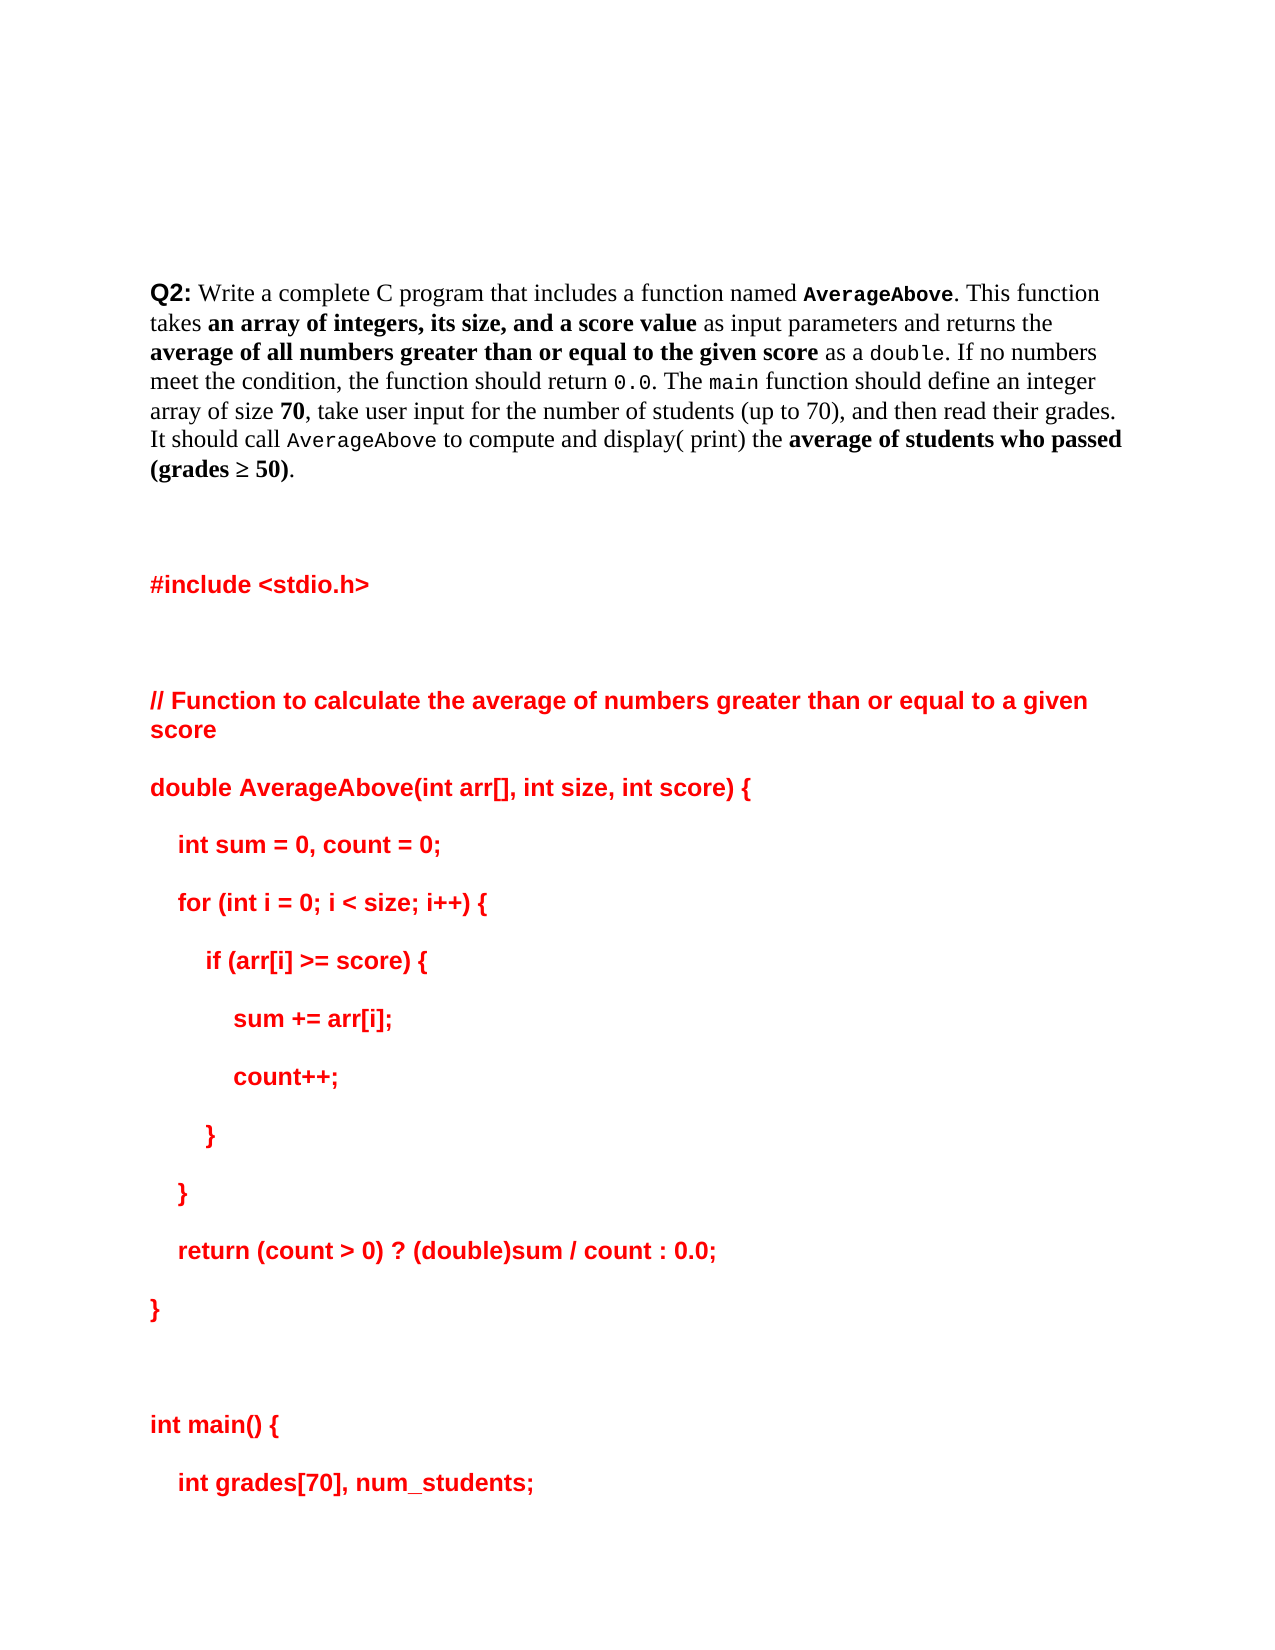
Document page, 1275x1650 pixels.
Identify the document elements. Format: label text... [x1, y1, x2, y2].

text for (int i = 0; i < size; i++) { [150, 888, 1125, 917]
text } [150, 1178, 1125, 1207]
text #include <stdio.h> [150, 570, 1125, 599]
text } [150, 1294, 1125, 1323]
text return (count > 0) ? (double)sum / count : 0.0; [150, 1236, 1125, 1265]
text // Function to calculate the average of numbers greater than or equal to a given score [150, 686, 1125, 743]
text int sum = 0, count = 0; [150, 831, 1125, 859]
text double AverageAbove(int arr[], int size, int score) { [150, 773, 1125, 801]
text } [150, 1120, 1125, 1149]
text if (arr[i] >= score) { [150, 946, 1125, 975]
text sum += arr[i]; [150, 1004, 1125, 1033]
text Q2: Write a complete C program that includes a function named AverageAbove. This function takes an array of integers, its size, and a score value as input parameters and returns the average of all numbers greater than or equal to the given score as a double. If no numbers meet the condition, the function should return 0.0. The main function should define an integer array of size 70, take user input for the number of students (up to 70), and then read their grades. It should call AverageAbove to compute and display( print) the average of students who passed (grades ≥ 50). [150, 278, 1125, 483]
text int main() { [150, 1410, 1125, 1438]
text int grades[70], num_students; [150, 1468, 1125, 1496]
text count++; [150, 1062, 1125, 1091]
